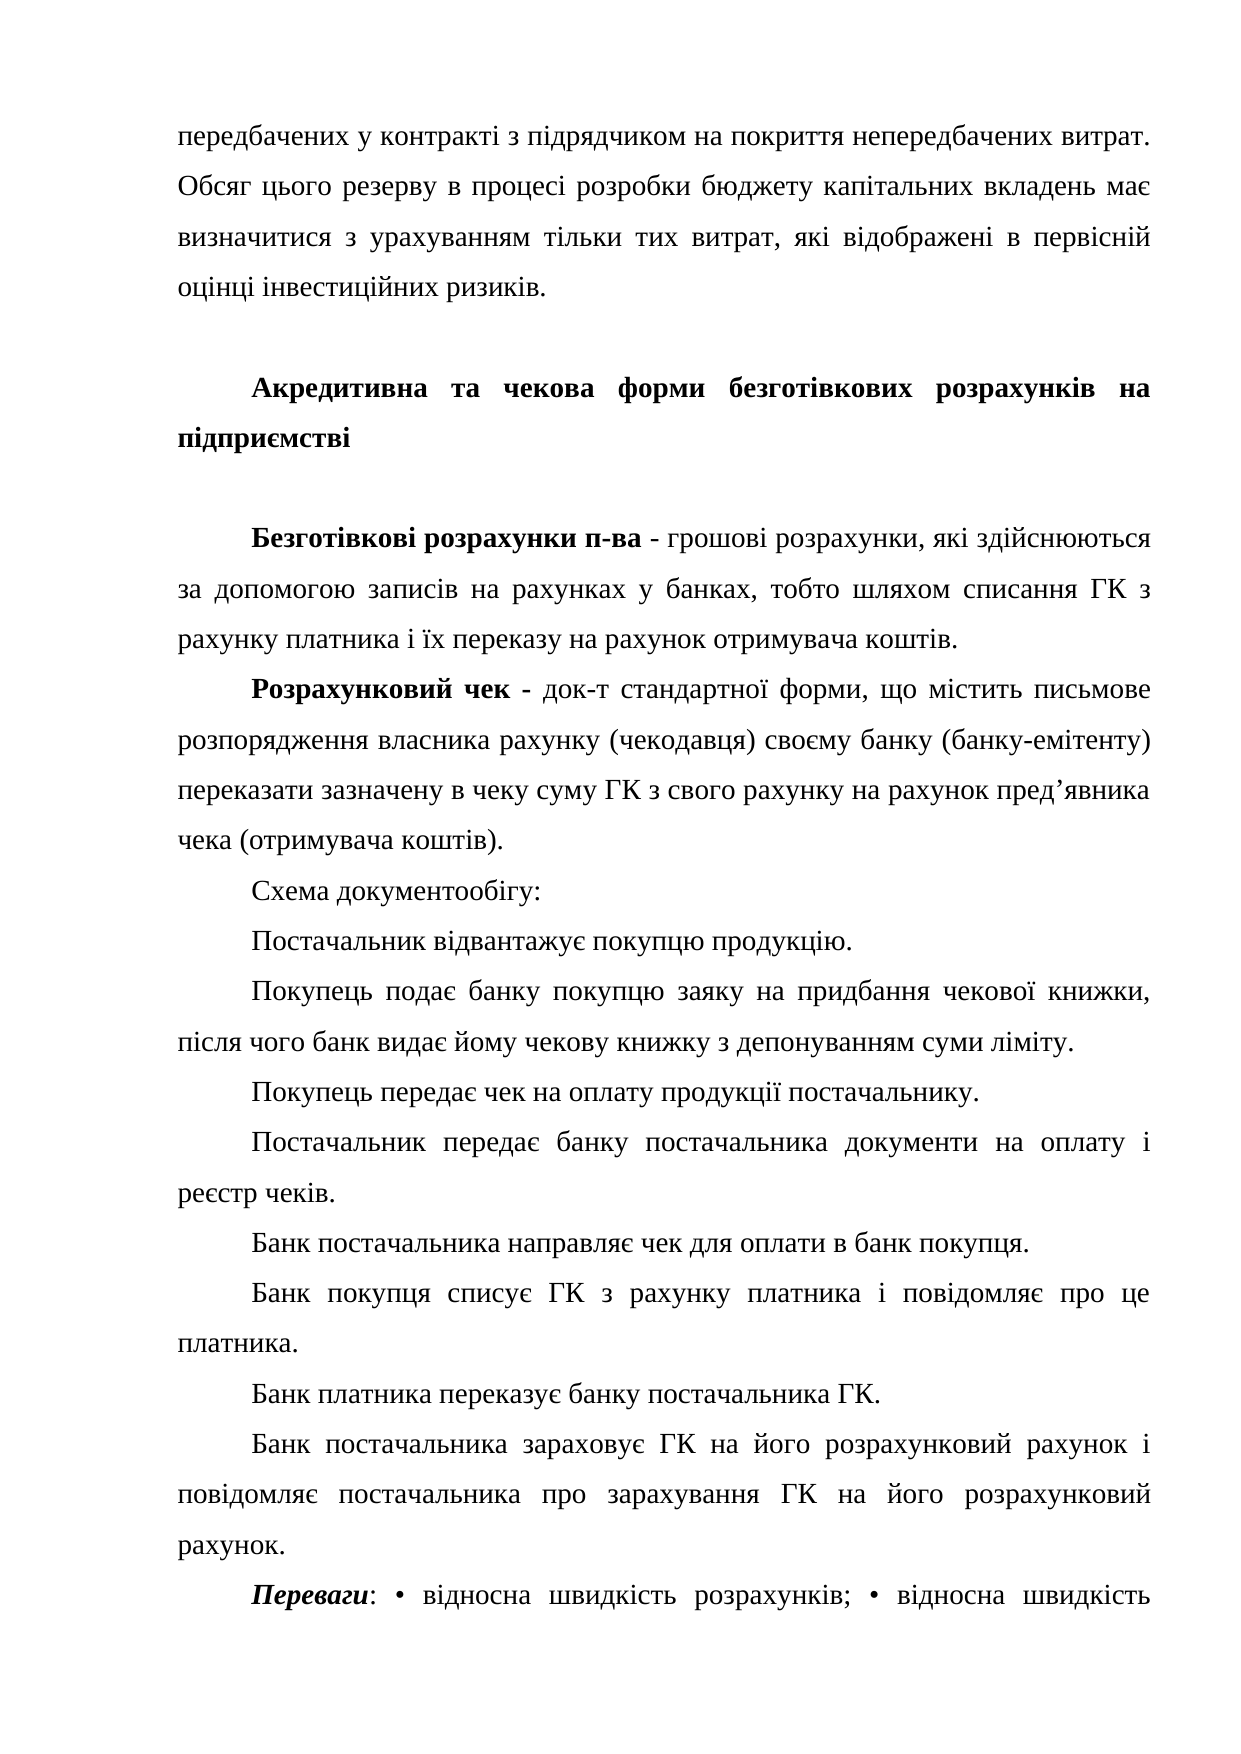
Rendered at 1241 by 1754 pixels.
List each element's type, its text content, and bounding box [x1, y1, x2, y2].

text Акредитивна та чекова форми безготівкових розрахунків на підприємстві [177, 370, 1152, 453]
text Постачальник відвантажує покупцю продукцію. [177, 923, 1152, 957]
text Покупець передає чек на оплату продукції постачальнику. [177, 1074, 1152, 1108]
text Банк постачальника зараховує ГК на його розрахунковий рахунок і повідомляє постачальника про зарахування ГК на його розрахунковий рахунок. [177, 1426, 1152, 1560]
text Безготівкові розрахунки п-ва - грошові розрахунки, які здійснюються за допомогою записів на рахунках у банках, тобто шляхом списання ГК з рахунку платника і їх переказу на рахунок отримувача коштів. [177, 521, 1152, 655]
text Банк платника переказує банку постачальника ГК. [177, 1376, 1152, 1409]
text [177, 118, 1152, 303]
text Банк постачальника направляє чек для оплати в банк покупця. [177, 1225, 1152, 1258]
text Розрахунковий чек - док-т стандартної форми, що містить письмове розпорядження власника рахунку (чекодавця) своєму банку (банку-емітенту) переказати зазначену в чеку суму ГК з свого рахунку на рахунок пред’явника чека (отримувача коштів). [177, 672, 1152, 856]
text Постачальник передає банку постачальника документи на оплату і реєстр чеків. [177, 1124, 1152, 1208]
text Покупець подає банку покупцю заяку на придбання чекової книжки, після чого банк видає йому чекову книжку з депонуванням суми ліміту. [177, 973, 1152, 1057]
text Схема документообігу: [177, 873, 1152, 906]
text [177, 1577, 1152, 1611]
text Банк покупця списує ГК з рахунку платника і повідомляє про це платника. [177, 1275, 1152, 1359]
